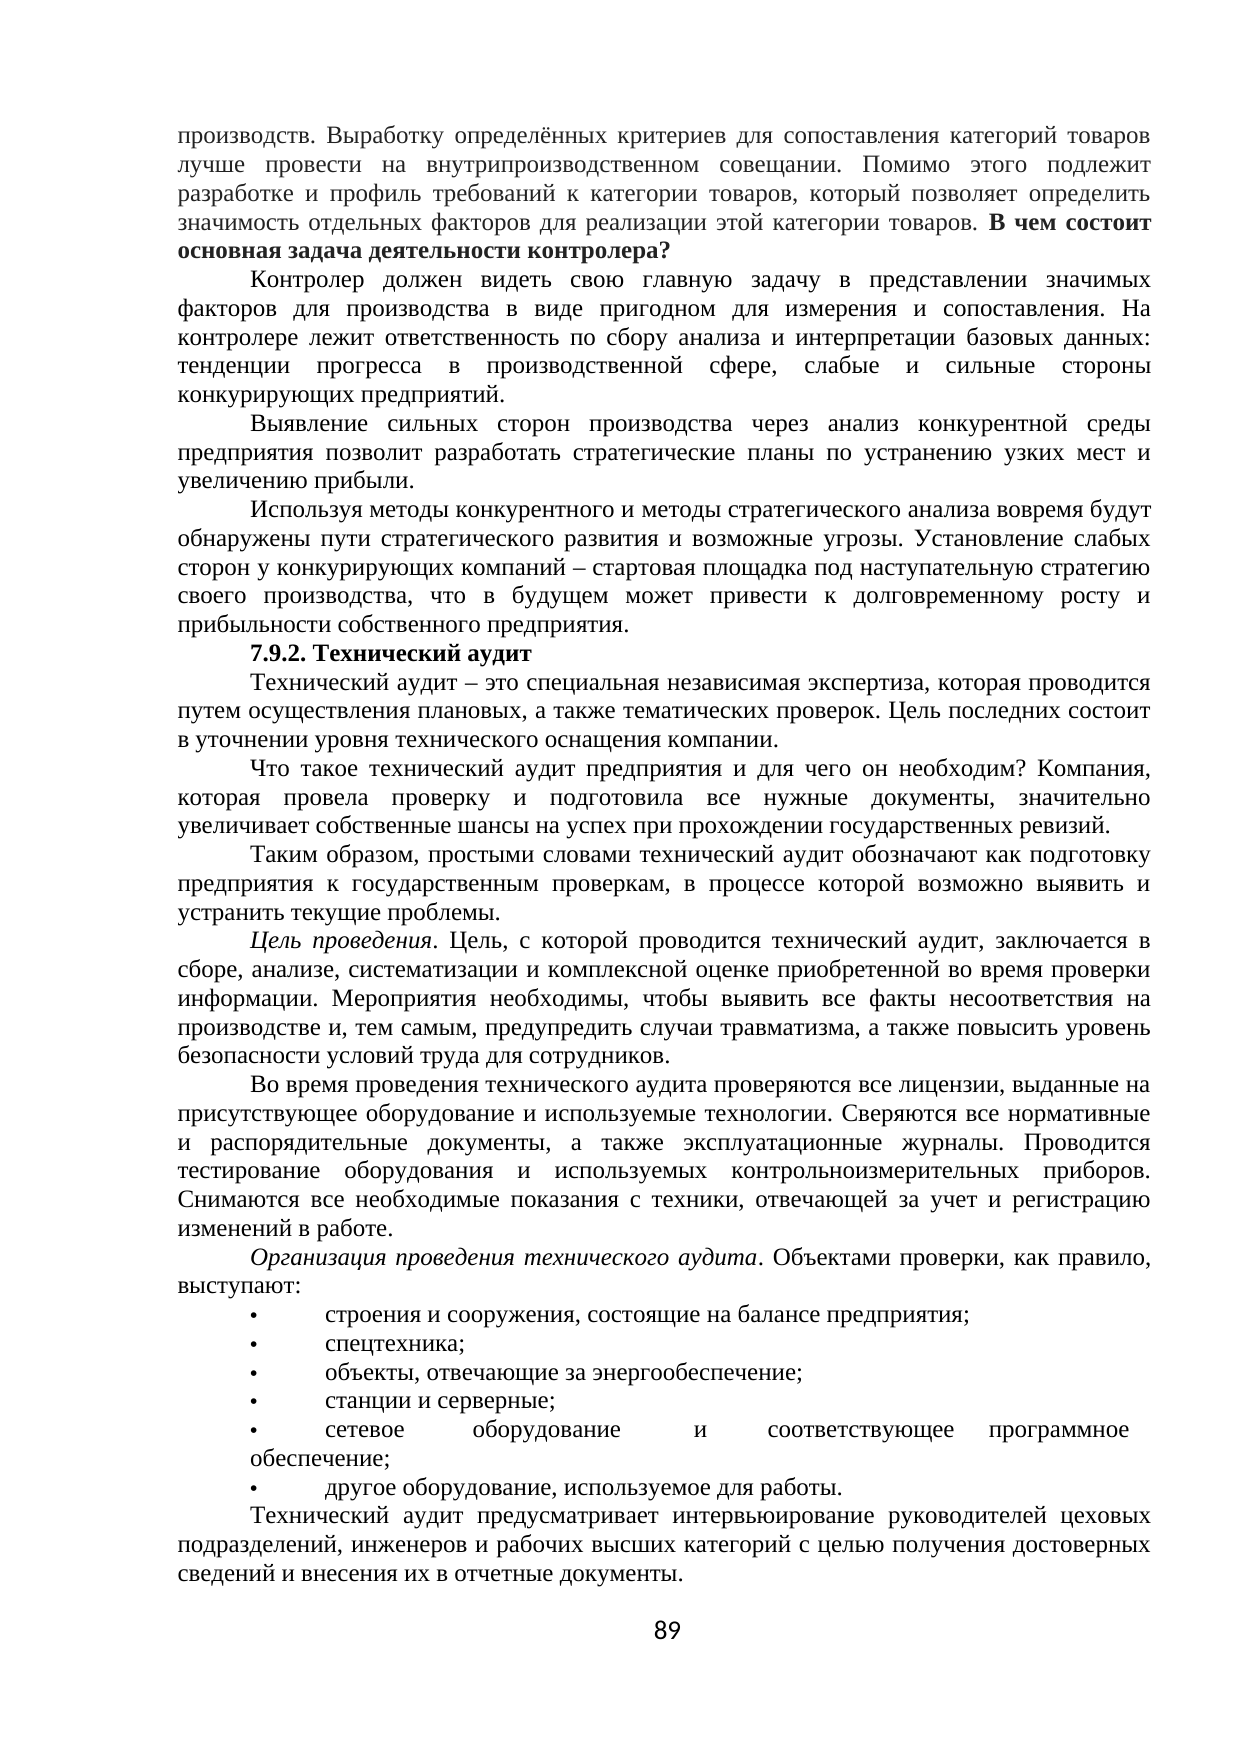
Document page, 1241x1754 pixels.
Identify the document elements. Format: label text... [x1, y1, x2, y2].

list сетевое оборудование и соответствующее программное [177, 1414, 1152, 1443]
list объекты, отвечающие за энергообеспечение; [177, 1357, 1152, 1386]
list другое оборудование, используемое для работы. [177, 1472, 1152, 1501]
text 7.9.2. Технический аудит [177, 638, 1152, 667]
text Во время проведения технического аудита проверяются все лицензии, выданные на присутствующее оборудование и используемые технологии. Сверяются все нормативные и распорядительные документы, а также эксплуатационные журналы. Проводится тестирование оборудования и используемых контрольноизмерительных приборов. Снимаются все необходимые показания с техники, отвечающей за учет и регистрацию изменений в работе. [177, 1069, 1152, 1242]
text Организация проведения технического аудита. Объектами проверки, как правило, выступают: [177, 1242, 1152, 1299]
text Что такое технический аудит предприятия и для чего он необходим? Компания, которая провела проверку и подготовила все нужные документы, значительно увеличивает собственные шансы на успех при прохождении государственных ревизий. [177, 753, 1152, 839]
text Контролер должен видеть свою главную задачу в представлении значимых факторов для производства в виде пригодном для измерения и сопоставления. На контролере лежит ответственность по сбору анализа и интерпретации базовых данных: тенденции прогресса в производственной сфере, слабые и сильные стороны конкурирующих предприятий. [177, 264, 1152, 408]
text Цель проведения. Цель, с которой проводится технический аудит, заключается в сборе, анализе, систематизации и комплексной оценке приобретенной во время проверки информации. Мероприятия необходимы, чтобы выявить все факты несоответствия на производстве и, тем самым, предупредить случаи травматизма, а также повысить уровень безопасности условий труда для сотрудников. [177, 926, 1152, 1069]
text Выявление сильных сторон производства через анализ конкурентной среды предприятия позволит разработать стратегические планы по устранению узких мест и увеличению прибыли. [177, 408, 1152, 494]
text обеспечение; [177, 1443, 1152, 1472]
list спецтехника; [177, 1328, 1152, 1357]
text Таким образом, простыми словами технический аудит обозначают как подготовку предприятия к государственным проверкам, в процессе которой возможно выявить и устранить текущие проблемы. [177, 839, 1152, 926]
list строения и сооружения, состоящие на балансе предприятия; [177, 1299, 1152, 1328]
list станции и серверные; [177, 1386, 1152, 1414]
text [177, 121, 1152, 264]
text Используя методы конкурентного и методы стратегического анализа вовремя будут обнаружены пути стратегического развития и возможные угрозы. Установление слабых сторон у конкурирующих компаний – стартовая площадка под наступательную стратегию своего производства, что в будущем может привести к долговременному росту и прибыльности собственного предприятия. [177, 494, 1152, 638]
text Технический аудит предусматривает интервьюирование руководителей цеховых подразделений, инженеров и рабочих высших категорий с целью получения достоверных сведений и внесения их в отчетные документы. [177, 1501, 1152, 1587]
text Технический аудит – это специальная независимая экспертиза, которая проводится путем осуществления плановых, а также тематических проверок. Цель последних состоит в уточнении уровня технического оснащения компании. [177, 667, 1152, 753]
